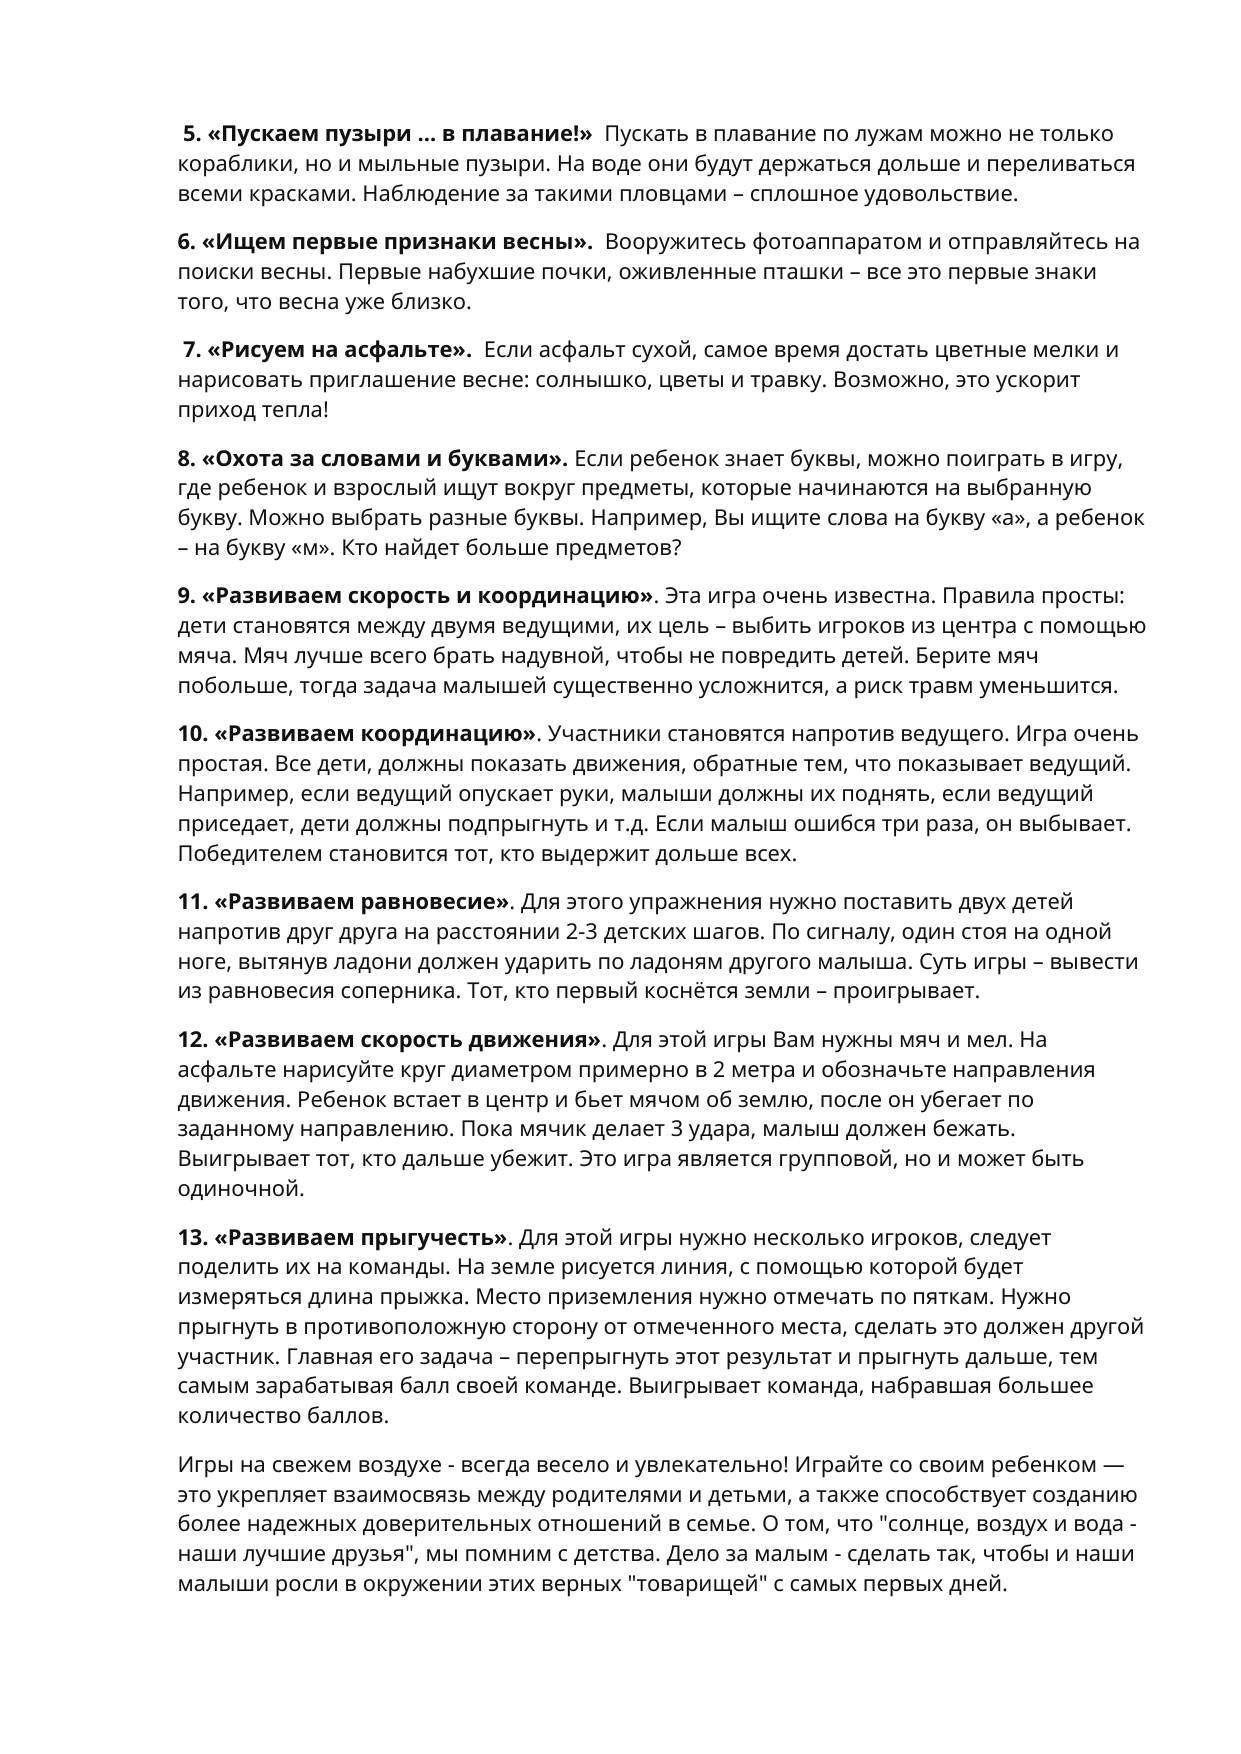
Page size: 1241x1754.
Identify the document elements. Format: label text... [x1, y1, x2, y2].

text 10. «Развиваем координацию». Участники становятся напротив ведущего. Игра очень простая. Все дети, должны показать движения, обратные тем, что показывает ведущий. Например, если ведущий опускает руки, малыши должны их поднять, если ведущий приседает, дети должны подпрыгнуть и т.д. Если малыш ошибся три раза, он выбывает. Победителем становится тот, кто выдержит дольше всех. [177, 718, 1152, 867]
text 8. «Охота за словами и буквами». Если ребенок знает буквы, можно поиграть в игру, где ребенок и взрослый ищут вокруг предметы, которые начинаются на выбранную букву. Можно выбрать разные буквы. Например, Вы ищите слова на букву «а», а ребенок – на букву «м». Кто найдет больше предметов? [177, 442, 1152, 562]
text 11. «Развиваем равновесие». Для этого упражнения нужно поставить двух детей напротив друг друга на расстоянии 2-3 детских шагов. По сигналу, один стоя на одной ноге, вытянув ладони должен ударить по ладоням другого малыша. Суть игры – вывести из равновесия соперника. Тот, кто первый коснётся земли – проигрывает. [177, 886, 1152, 1005]
text 6. «Ищем первые признаки весны». Вооружитесь фотоаппаратом и отправляйтесь на поиски весны. Первые набухшие почки, оживленные пташки – все это первые знаки того, что весна уже близко. [177, 226, 1152, 316]
text Игры на свежем воздухе - всегда весело и увлекательно! Играйте со своим ребенком — это укрепляет взаимосвязь между родителями и детьми, а также способствует созданию более надежных доверительных отношений в семье. О том, что "солнце, воздух и вода - наши лучшие друзья", мы помним с детства. Дело за малым - сделать так, чтобы и наши малыши росли в окружении этих верных "товарищей" с самых первых дней. [177, 1449, 1152, 1598]
text 5. «Пускаем пузыри … в плавание!» Пускать в плавание по лужам можно не только кораблики, но и мыльные пузыри. На воде они будут держаться дольше и переливаться всеми красками. Наблюдение за такими пловцами – сплошное удовольствие. [177, 118, 1152, 207]
text 9. «Развиваем скорость и координацию». Эта игра очень известна. Правила просты: дети становятся между двумя ведущими, их цель – выбить игроков из центра с помощью мяча. Мяч лучше всего брать надувной, чтобы не повредить детей. Берите мяч побольше, тогда задача малышей существенно усложнится, а риск травм уменьшится. [177, 580, 1152, 699]
text 13. «Развиваем прыгучесть». Для этой игры нужно несколько игроков, следует поделить их на команды. На земле рисуется линия, с помощью которой будет измеряться длина прыжка. Место приземления нужно отмечать по пяткам. Нужно прыгнуть в противоположную сторону от отмеченного места, сделать это должен другой участник. Главная его задача – перепрыгнуть этот результат и прыгнуть дальше, тем самым зарабатывая балл своей команде. Выигрывает команда, набравшая большее количество баллов. [177, 1221, 1152, 1430]
text 12. «Развиваем скорость движения». Для этой игры Вам нужны мяч и мел. На асфальте нарисуйте круг диаметром примерно в 2 метра и обозначьте направления движения. Ребенок встает в центр и бьет мячом об землю, после он убегает по заданному направлению. Пока мячик делает 3 удара, малыш должен бежать. Выигрывает тот, кто дальше убежит. Это игра является групповой, но и может быть одиночной. [177, 1024, 1152, 1203]
text 7. «Рисуем на асфальте». Если асфальт сухой, самое время достать цветные мелки и нарисовать приглашение весне: солнышко, цветы и травку. Возможно, это ускорит приход тепла! [177, 334, 1152, 424]
